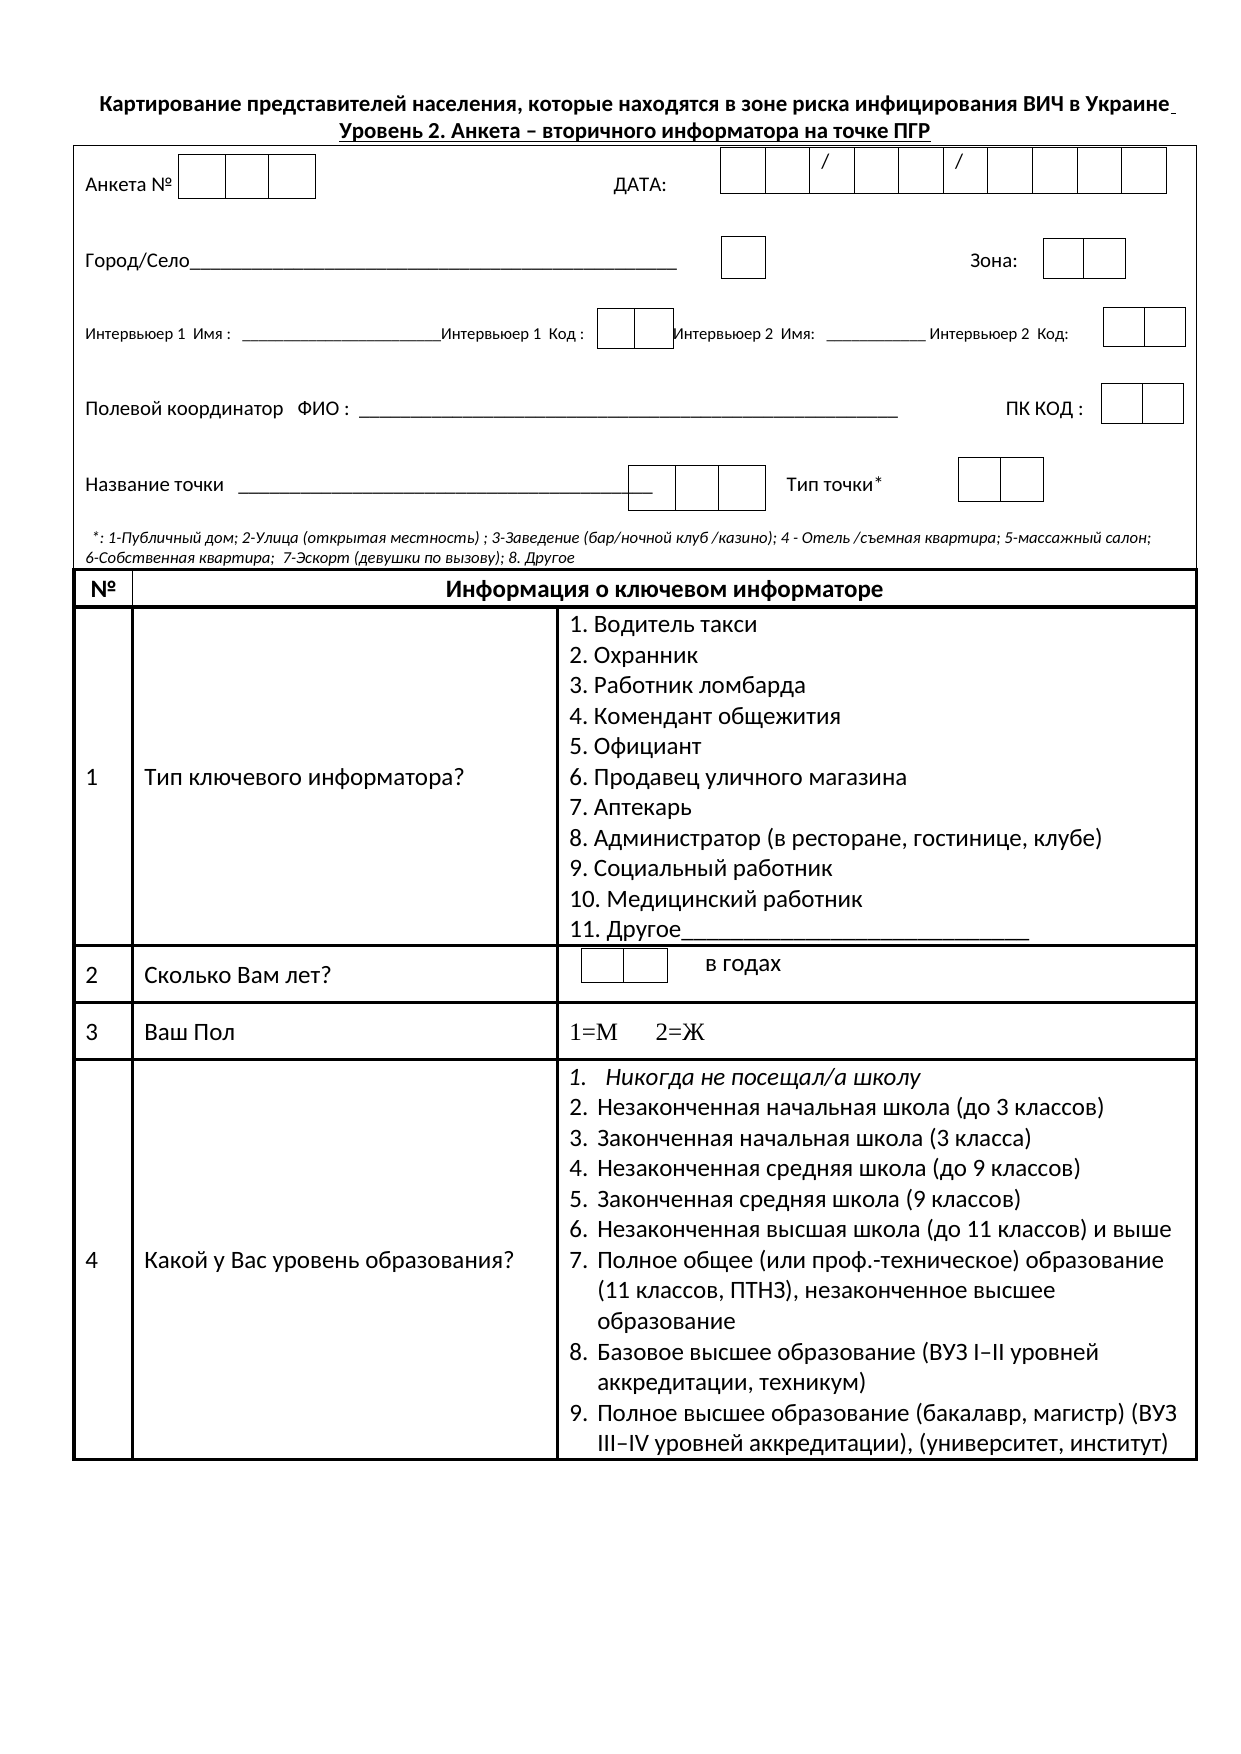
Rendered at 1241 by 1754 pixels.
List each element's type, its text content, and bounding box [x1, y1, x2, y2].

table_cell 3 [76, 1004, 131, 1058]
table_cell 1=М 2=Ж [559, 1004, 1195, 1058]
table_cell № [76, 571, 132, 605]
text Картирование представителей населения, которые находятся в зоне риска инфицирования ВИЧ в Украине [89, 89, 1181, 117]
table_cell Ваш Пол [134, 1004, 556, 1058]
table_cell 4 [76, 1061, 131, 1458]
table_cell Сколько Вам лет? [134, 947, 556, 1001]
table_cell Тип ключевого информатора? [134, 609, 556, 944]
table_cell Информация о ключевом информаторе [133, 571, 1195, 605]
table_header Анкета № ДАТА: Город/Село_______________________________________________ Зона: Интервьюер 1 Имя : ________________________Интервьюер 1 Код : Интервьюер 2 Имя: ____________ Интервьюер 2 Код: Полевой координатор ФИО : ____________________________________________________ ПК КОД : Название точки ________________________________________ Тип точки* *: 1-Публичный дом; 2-Улица (открытая местность) ; 3-Заведение (бар/ночной клуб /казино); 4 - Отель /съемная квартира; 5-массажный салон; 6-Собственная квартира; 7-Эскорт (девушки по вызову); 8. Другое [74, 146, 1196, 568]
table_cell 2 [76, 947, 131, 1001]
table_cell в годах [559, 947, 1195, 1001]
text Уровень 2. Анкета – вторичного информатора на точке ПГР [89, 117, 1181, 145]
table_cell 1 [76, 609, 131, 944]
table_cell Никогда не посещал/а школу Незаконченная начальная школа (до 3 классов) Законченная начальная школа (3 класса) Незаконченная средняя школа (до 9 классов) Законченная средняя школа (9 классов) Незаконченная высшая школа (до 11 классов) и выше Полное общее (или проф.-техническое) образование (11 классов, ПТНЗ), незаконченное высшее образование Базовое высшее образование (ВУЗ І–ІІ уровней аккредитации, техникум) Полное высшее образование (бакалавр, магистр) (ВУЗ ІІІ–ІV уровней аккредитации), (университет, институт) [559, 1061, 1195, 1458]
table_cell Какой у Вас уровень образования? [134, 1061, 556, 1458]
table_cell 1. Водитель такси 2. Охранник 3. Работник ломбарда 4. Комендант общежития 5. Официант 6. Продавец уличного магазина 7. Аптекарь 8. Администратор (в ресторане, гостинице, клубе) 9. Социальный работник 10. Медицинский работник 11. Другое____________________________ [559, 609, 1195, 944]
